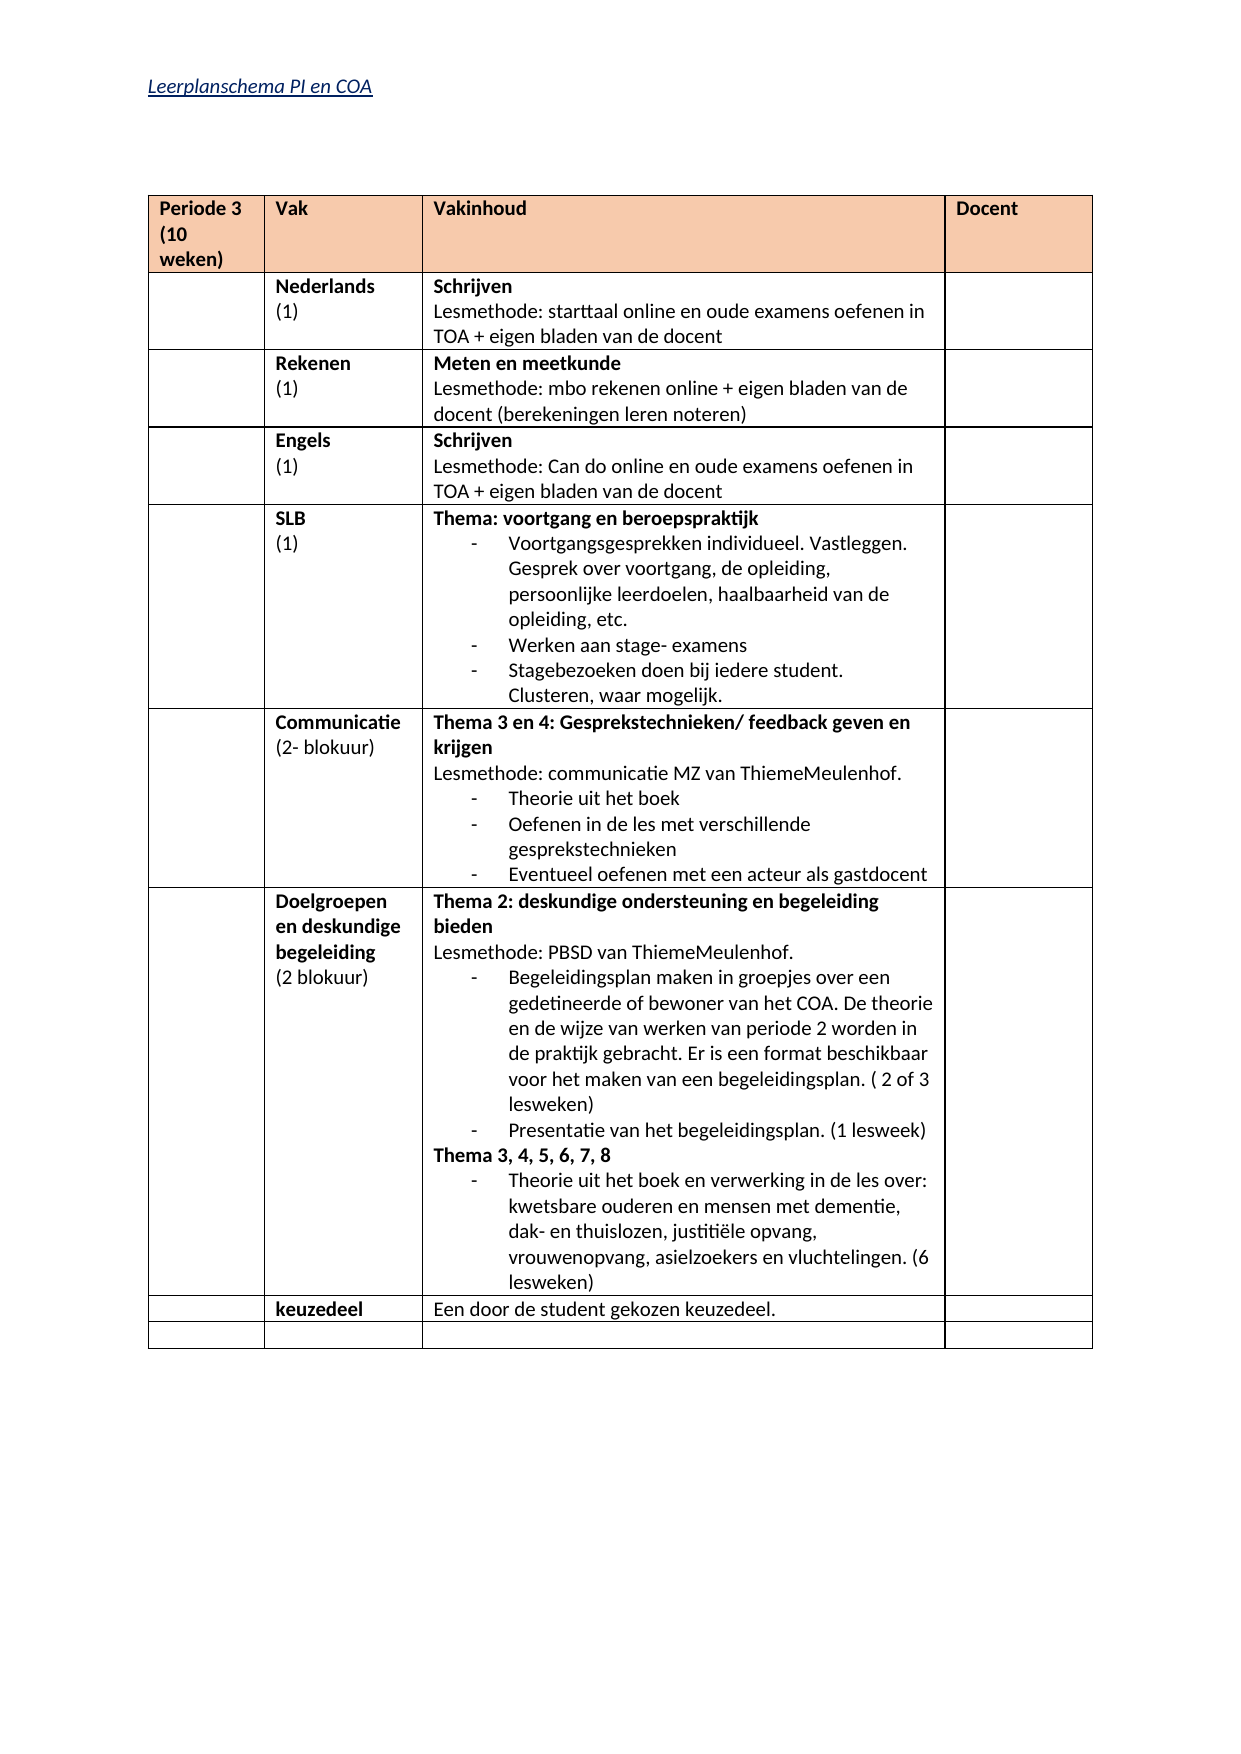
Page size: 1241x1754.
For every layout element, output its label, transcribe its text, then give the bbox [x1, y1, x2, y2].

table_cell [946, 273, 1092, 349]
table_header Periode 3 (10 weken) [149, 196, 264, 272]
table_header Vakinhoud [423, 196, 944, 272]
table_cell Thema 3 en 4: Gesprekstechnieken/ feedback geven en krijgen Lesmethode: communicatie MZ van ThiemeMeulenhof. Theorie uit het boek Oefenen in de les met verschillende gesprekstechnieken Eventueel oefenen met een acteur als gastdocent [423, 709, 944, 887]
table_cell keuzedeel [265, 1296, 422, 1321]
table_cell [423, 1322, 944, 1348]
table_cell Nederlands (1) [265, 273, 422, 349]
table_cell Thema 2: deskundige ondersteuning en begeleiding bieden Lesmethode: PBSD van ThiemeMeulenhof. Begeleidingsplan maken in groepjes over een gedetineerde of bewoner van het COA. De theorie en de wijze van werken van periode 2 worden in de praktijk gebracht. Er is een format beschikbaar voor het maken van een begeleidingsplan. ( 2 of 3 lesweken) Presentatie van het begeleidingsplan. (1 lesweek) Thema 3, 4, 5, 6, 7, 8 Theorie uit het boek en verwerking in de les over: kwetsbare ouderen en mensen met dementie, dak- en thuislozen, justitiële opvang, vrouwenopvang, asielzoekers en vluchtelingen. (6 lesweken) [423, 888, 944, 1295]
table_cell [149, 888, 264, 1295]
table_header Docent [946, 196, 1092, 272]
table_cell [946, 505, 1092, 708]
table_cell Rekenen (1) [265, 350, 422, 426]
table_cell [149, 505, 264, 708]
table_cell [149, 428, 264, 504]
table_cell [149, 709, 264, 887]
table_cell Meten en meetkunde Lesmethode: mbo rekenen online + eigen bladen van de docent (berekeningen leren noteren) [423, 350, 944, 426]
table_cell SLB (1) [265, 505, 422, 708]
table_cell [946, 709, 1092, 887]
table_cell Communicatie (2- blokuur) [265, 709, 422, 887]
table_cell [149, 1322, 264, 1348]
table_cell [265, 1322, 422, 1348]
table_cell [149, 1296, 264, 1321]
table_cell Thema: voortgang en beroepspraktijk Voortgangsgesprekken individueel. Vastleggen. Gesprek over voortgang, de opleiding, persoonlijke leerdoelen, haalbaarheid van de opleiding, etc. Werken aan stage- examens Stagebezoeken doen bij iedere student. Clusteren, waar mogelijk. [423, 505, 944, 708]
table_cell Engels (1) [265, 428, 422, 504]
table_cell [946, 1322, 1092, 1348]
table_cell [946, 1296, 1092, 1321]
table_cell Schrijven Lesmethode: starttaal online en oude examens oefenen in TOA + eigen bladen van de docent [423, 273, 944, 349]
table_cell [946, 350, 1092, 426]
table_cell [946, 428, 1092, 504]
table_cell Schrijven Lesmethode: Can do online en oude examens oefenen in TOA + eigen bladen van de docent [423, 428, 944, 504]
table_header Vak [265, 196, 422, 272]
table_cell Doelgroepen en deskundige begeleiding (2 blokuur) [265, 888, 422, 1295]
table_cell [149, 350, 264, 426]
table_cell [149, 273, 264, 349]
table_cell [946, 888, 1092, 1295]
table_cell Een door de student gekozen keuzedeel. [423, 1296, 944, 1321]
